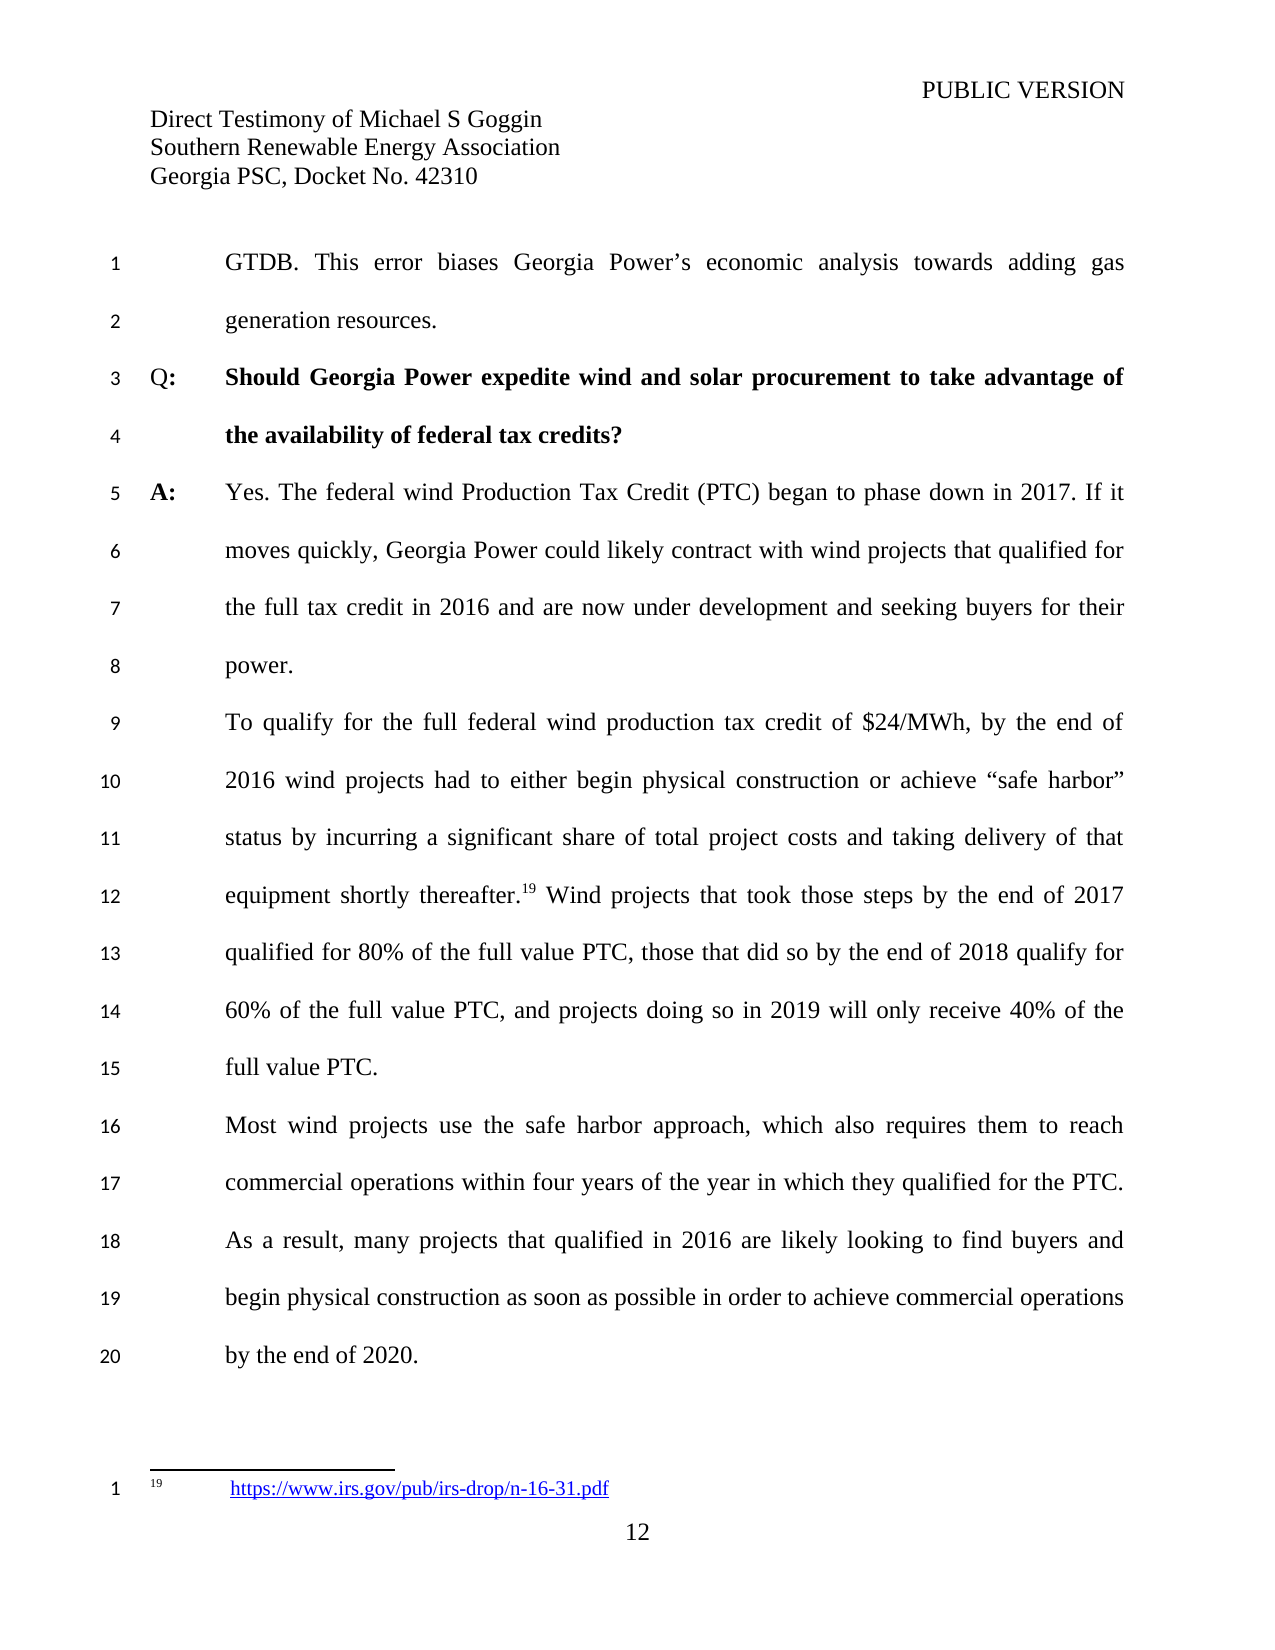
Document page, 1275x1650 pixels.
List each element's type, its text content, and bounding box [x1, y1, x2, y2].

text Q: Should Georgia Power expedite wind and solar procurement to take advantage of the availability of federal tax credits? [150, 362, 1125, 449]
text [150, 247, 1125, 334]
text A: Yes. The federal wind Production Tax Credit (PTC) began to phase down in 2017. If it moves quickly, Georgia Power could likely contract with wind projects that qualified for the full tax credit in 2016 and are now under development and seeking buyers for their power. [150, 477, 1125, 679]
text To qualify for the full federal wind production tax credit of $24/MWh, by the end of 2016 wind projects had to either begin physical construction or achieve “safe harbor” status by incurring a significant share of total project costs and taking delivery of that equipment shortly thereafter. Wind projects that took those steps by the end of 2017 qualified for 80% of the full value PTC, those that did so by the end of 2018 qualify for 60% of the full value PTC, and projects doing so in 2019 will only receive 40% of the full value PTC. [225, 707, 1125, 1081]
text Most wind projects use the safe harbor approach, which also requires them to reach commercial operations within four years of the year in which they qualified for the PTC. As a result, many projects that qualified in 2016 are likely looking to find buyers and begin physical construction as soon as possible in order to achieve commercial operations by the end of 2020. [225, 1110, 1125, 1369]
